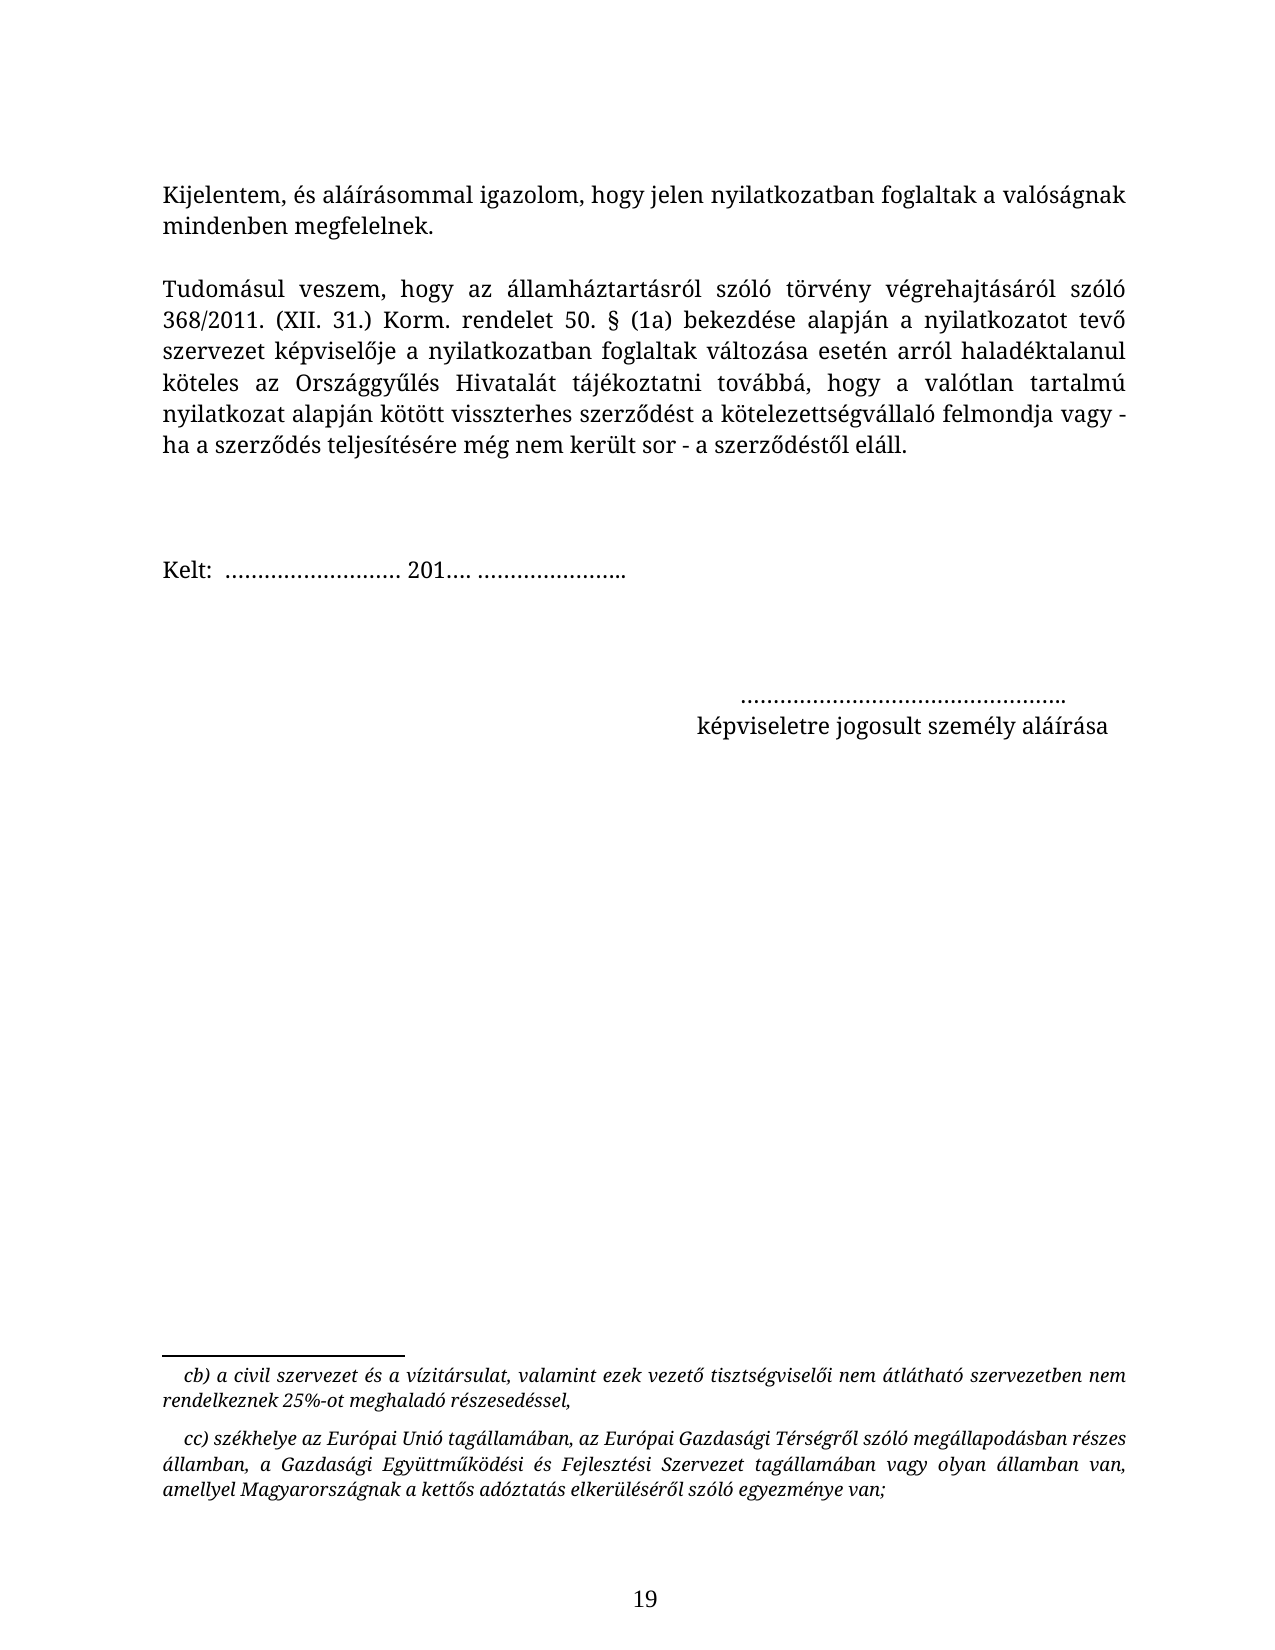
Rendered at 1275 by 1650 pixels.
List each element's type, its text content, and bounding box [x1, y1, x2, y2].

text ………………………………………….. [679, 679, 1127, 710]
text Kijelentem, és aláírásommal igazolom, hogy jelen nyilatkozatban foglaltak a valóságnak mindenben megfelelnek. [162, 179, 1127, 241]
text Kelt: ……………………… 201…. ………………….. [162, 554, 1127, 585]
text képviseletre jogosult személy aláírása [679, 710, 1127, 741]
text Tudomásul veszem, hogy az államháztartásról szóló törvény végrehajtásáról szóló 368/2011. (XII. 31.) Korm. rendelet 50. § (1a) bekezdése alapján a nyilatkozatot tevő szervezet képviselője a nyilatkozatban foglaltak változása esetén arról haladéktalanul köteles az Országgyűlés Hivatalát tájékoztatni továbbá, hogy a valótlan tartalmú nyilatkozat alapján kötött visszterhes szerződést a kötelezettségvállaló felmondja vagy - ha a szerződés teljesítésére még nem került sor - a szerződéstől eláll. [162, 273, 1127, 460]
